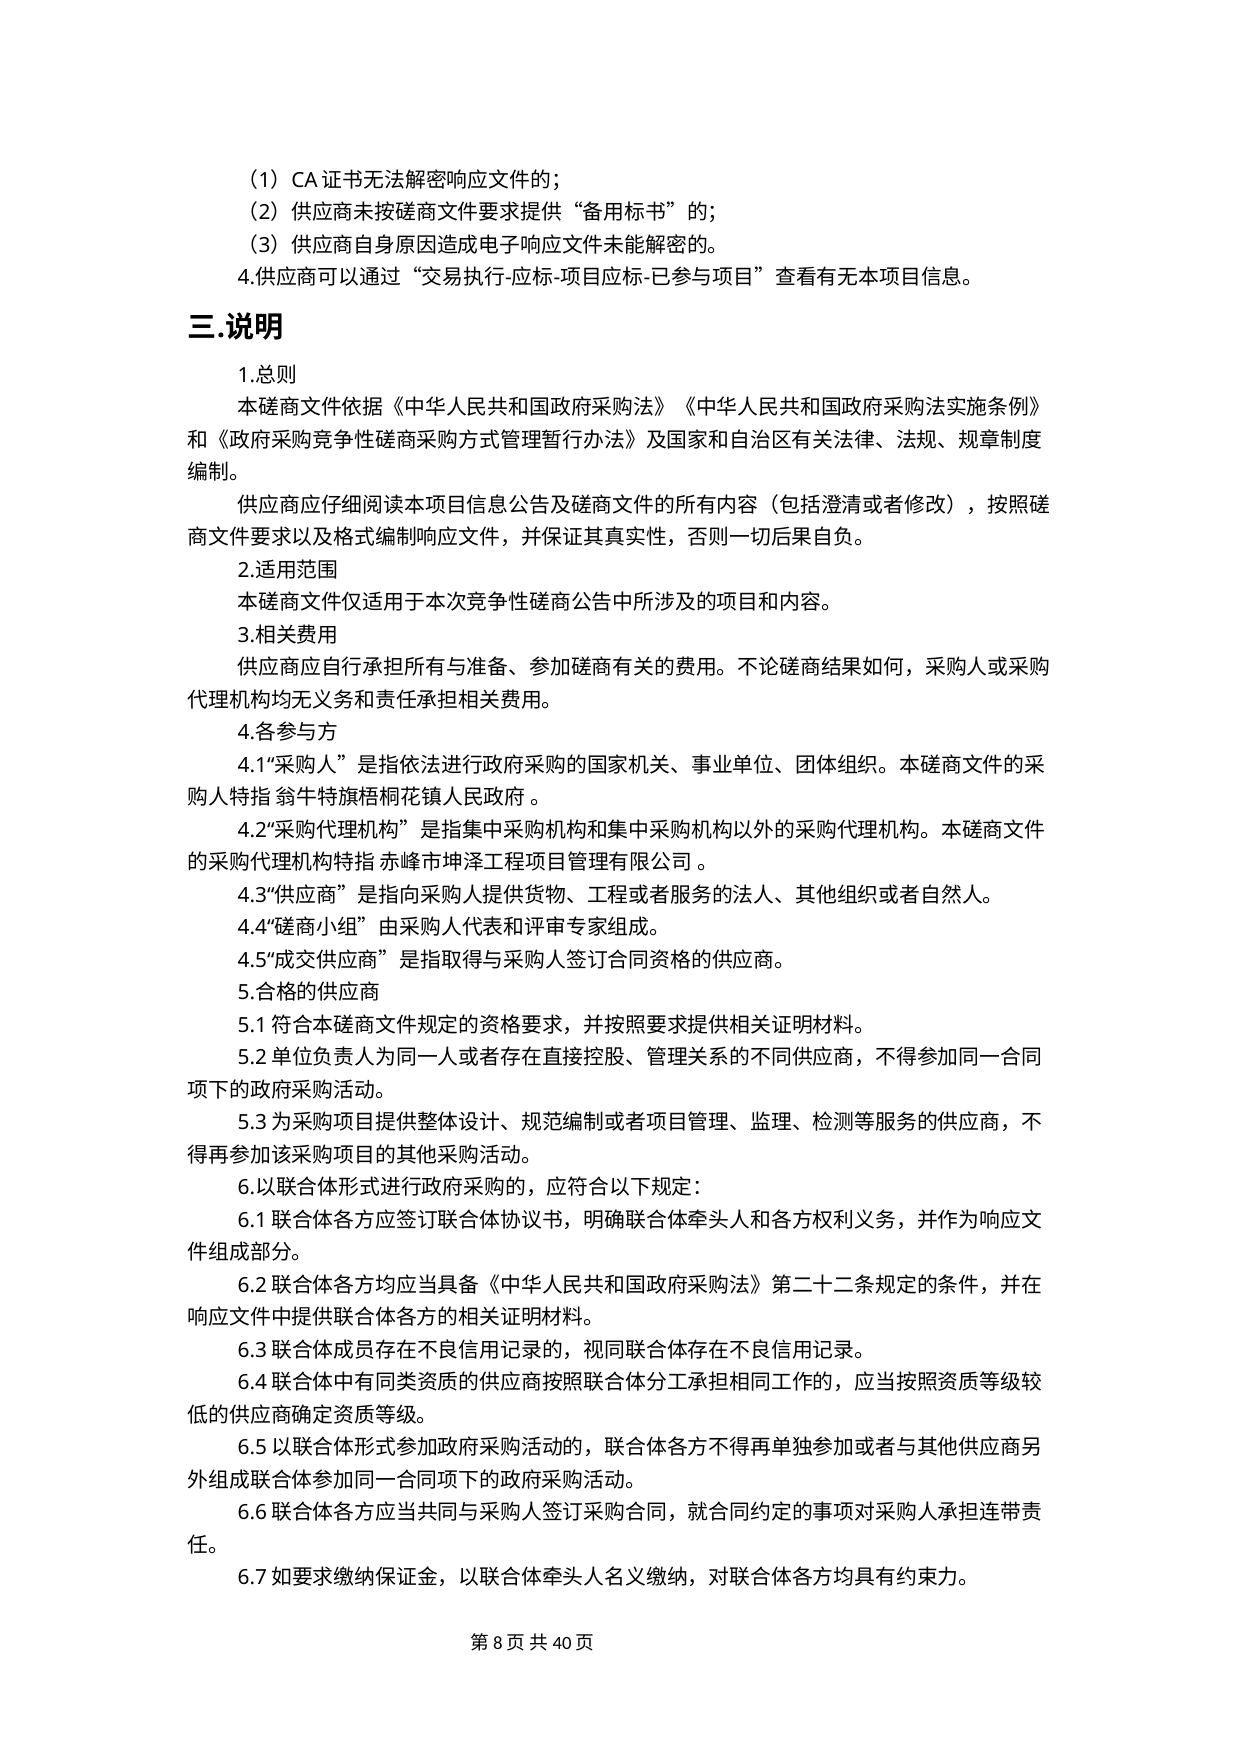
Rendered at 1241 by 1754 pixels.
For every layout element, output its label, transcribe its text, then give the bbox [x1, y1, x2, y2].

text 6.5以联合体形式参加政府采购活动的，联合体各方不得再单独参加或者与其他供应商另外组成联合体参加同一合同项下的政府采购活动。 [187, 1429, 1053, 1494]
text 1.总则 [187, 357, 1053, 389]
text 本磋商文件依据《中华人民共和国政府采购法》《中华人民共和国政府采购法实施条例》和《政府采购竞争性磋商采购方式管理暂行办法》及国家和自治区有关法律、法规、规章制度编制。 [187, 389, 1053, 487]
text 4.供应商可以通过“交易执行-应标-项目应标-已参与项目”查看有无本项目信息。 [187, 259, 1053, 292]
text 本磋商文件仅适用于本次竞争性磋商公告中所涉及的项目和内容。 [187, 584, 1053, 617]
text 4.各参与方 [187, 714, 1053, 747]
text 4.2“采购代理机构”是指集中采购机构和集中采购机构以外的采购代理机构。本磋商文件的采购代理机构特指 赤峰市坤泽工程项目管理有限公司 。 [187, 812, 1053, 877]
text 2.适用范围 [187, 552, 1053, 584]
text 6.以联合体形式进行政府采购的，应符合以下规定： [187, 1169, 1053, 1202]
text 4.5“成交供应商”是指取得与采购人签订合同资格的供应商。 [187, 942, 1053, 974]
text 4.4“磋商小组”由采购人代表和评审专家组成。 [187, 909, 1053, 942]
text 5.2单位负责人为同一人或者存在直接控股、管理关系的不同供应商，不得参加同一合同项下的政府采购活动。 [187, 1039, 1053, 1104]
text 供应商应仔细阅读本项目信息公告及磋商文件的所有内容（包括澄清或者修改），按照磋商文件要求以及格式编制响应文件，并保证其真实性，否则一切后果自负。 [187, 487, 1053, 552]
text 4.3“供应商”是指向采购人提供货物、工程或者服务的法人、其他组织或者自然人。 [187, 877, 1053, 909]
text 3.相关费用 [187, 617, 1053, 649]
text 供应商应自行承担所有与准备、参加磋商有关的费用。不论磋商结果如何，采购人或采购代理机构均无义务和责任承担相关费用。 [187, 649, 1053, 714]
text 5.3为采购项目提供整体设计、规范编制或者项目管理、监理、检测等服务的供应商，不得再参加该采购项目的其他采购活动。 [187, 1104, 1053, 1169]
text （1）CA证书无法解密响应文件的； [187, 162, 1053, 194]
text 6.7如要求缴纳保证金，以联合体牵头人名义缴纳，对联合体各方均具有约束力。 [187, 1559, 1053, 1592]
text 6.1联合体各方应签订联合体协议书，明确联合体牵头人和各方权利义务，并作为响应文件组成部分。 [187, 1202, 1053, 1267]
text 6.2联合体各方均应当具备《中华人民共和国政府采购法》第二十二条规定的条件，并在响应文件中提供联合体各方的相关证明材料。 [187, 1267, 1053, 1332]
text （2）供应商未按磋商文件要求提供“备用标书”的； [187, 194, 1053, 227]
text 5.合格的供应商 [187, 974, 1053, 1007]
text 6.3联合体成员存在不良信用记录的，视同联合体存在不良信用记录。 [187, 1332, 1053, 1364]
text （3）供应商自身原因造成电子响应文件未能解密的。 [187, 227, 1053, 259]
text 6.6联合体各方应当共同与采购人签订采购合同，就合同约定的事项对采购人承担连带责任。 [187, 1494, 1053, 1559]
text 4.1“采购人”是指依法进行政府采购的国家机关、事业单位、团体组织。本磋商文件的采购人特指 翁牛特旗梧桐花镇人民政府 。 [187, 747, 1053, 812]
text 5.1符合本磋商文件规定的资格要求，并按照要求提供相关证明材料。 [187, 1007, 1053, 1039]
text 三.说明 [187, 292, 1053, 357]
text 6.4联合体中有同类资质的供应商按照联合体分工承担相同工作的，应当按照资质等级较低的供应商确定资质等级。 [187, 1364, 1053, 1429]
